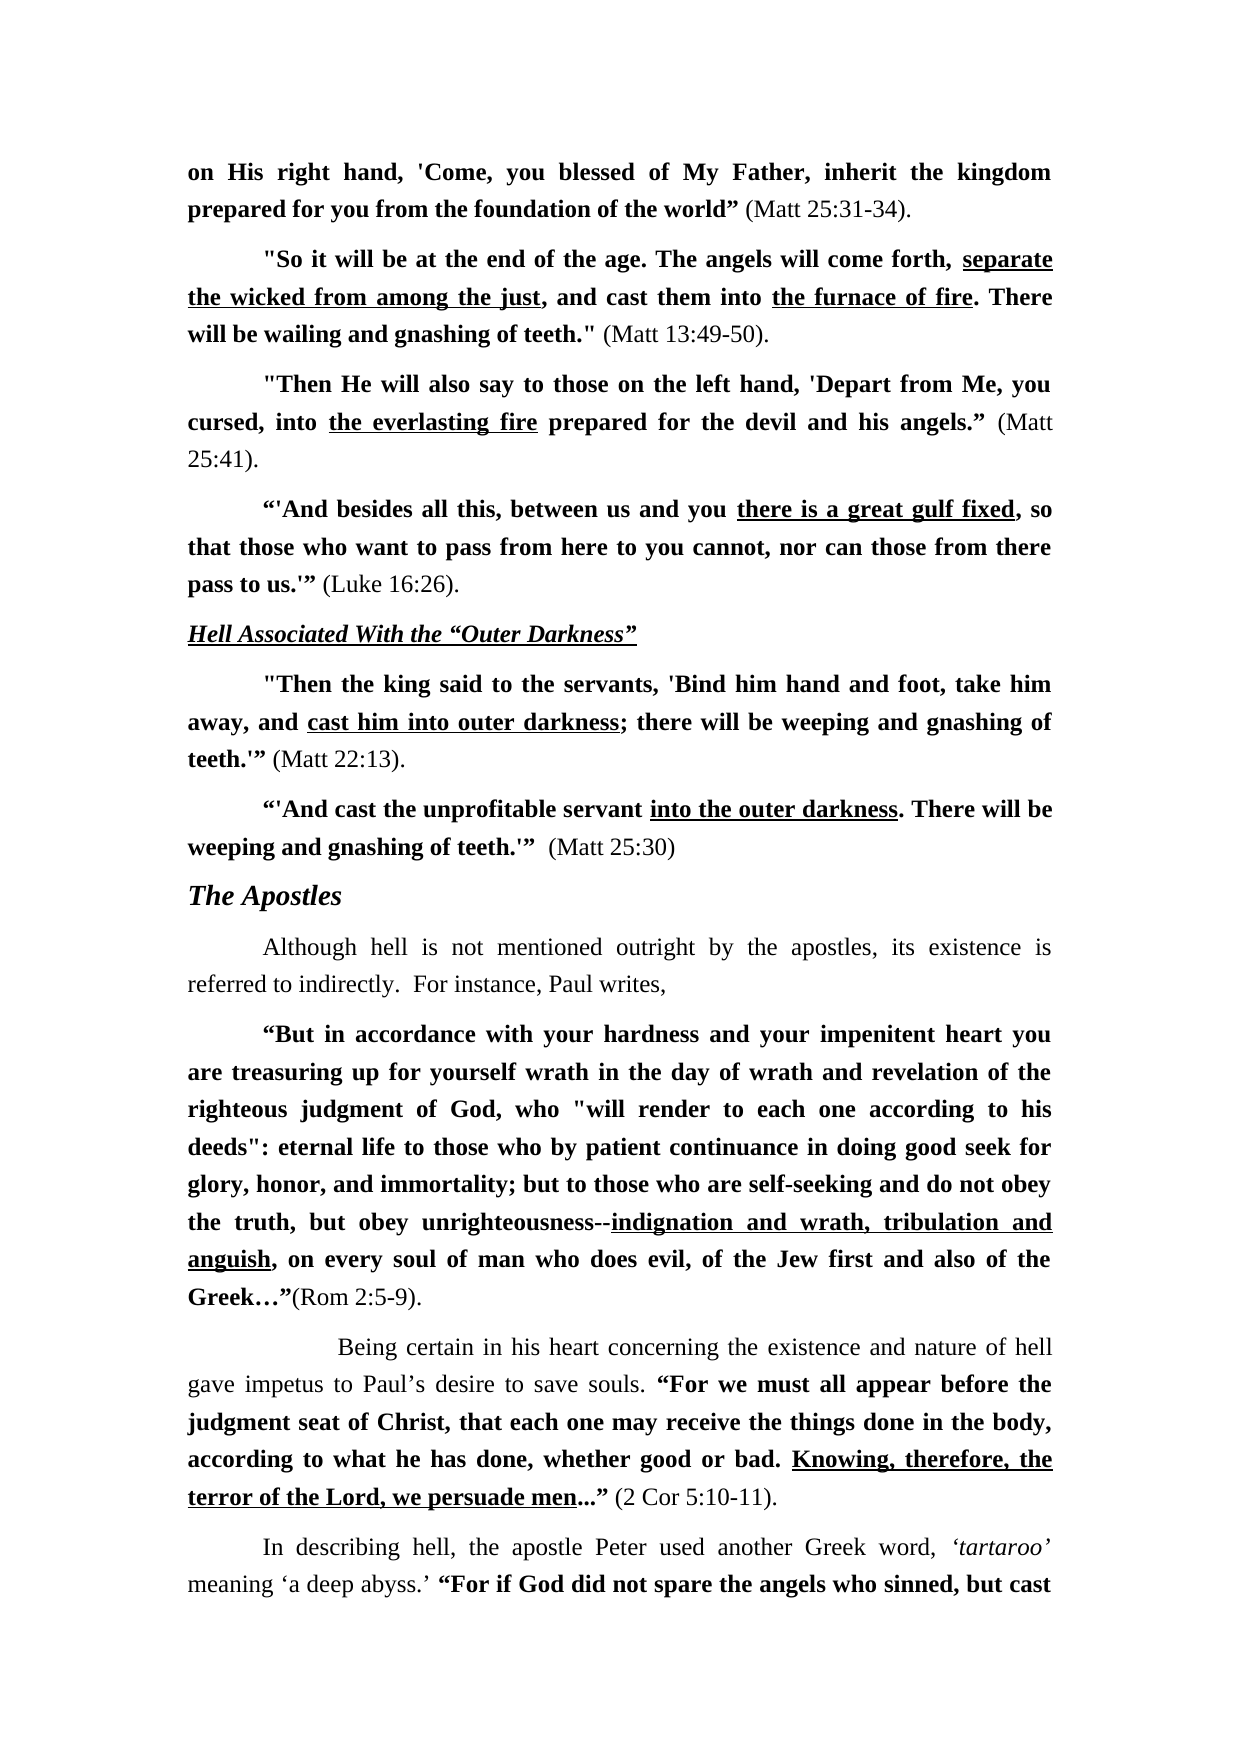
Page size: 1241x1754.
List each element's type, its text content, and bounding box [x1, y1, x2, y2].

text “But in accordance with your hardness and your impenitent heart you are treasuring up for yourself wrath in the day of wrath and revelation of the righteous judgment of God, who "will render to each one according to his deeds": eternal life to those who by patient continuance in doing good seek for glory, honor, and immortality; but to those who are self-seeking and do not obey the truth, but obey unrighteousness--indignation and wrath, tribulation and anguish, on every soul of man who does evil, of the Jew first and also of the Greek…”(Rom 2:5-9). [187, 1012, 1053, 1312]
text "Then He will also say to those on the left hand, 'Depart from Me, you cursed, into the everlasting fire prepared for the devil and his angels.” (Matt 25:41). [187, 362, 1053, 475]
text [187, 1525, 1053, 1600]
text "So it will be at the end of the age. The angels will come forth, separate the wicked from among the just, and cast them into the furnace of fire. There will be wailing and gnashing of teeth." (Matt 13:49-50). [187, 237, 1053, 350]
text “'And besides all this, between us and you there is a great gulf fixed, so that those who want to pass from here to you cannot, nor can those from there pass to us.'” (Luke 16:26). [187, 487, 1053, 600]
text "Then the king said to the servants, 'Bind him hand and foot, take him away, and cast him into outer darkness; there will be weeping and gnashing of teeth.'” (Matt 22:13). [187, 662, 1053, 775]
text “'And cast the unprofitable servant into the outer darkness. There will be weeping and gnashing of teeth.'” (Matt 25:30) [187, 787, 1053, 862]
text The Apostles [187, 875, 1053, 912]
text Although hell is not mentioned outright by the apostles, its existence is referred to indirectly. For instance, Paul writes, [187, 925, 1053, 1000]
text Hell Associated With the “Outer Darkness” [187, 612, 1053, 650]
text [187, 150, 1053, 225]
text Being certain in his heart concerning the existence and nature of hell gave impetus to Paul’s desire to save souls. “For we must all appear before the judgment seat of Christ, that each one may receive the things done in the body, according to what he has done, whether good or bad. Knowing, therefore, the terror of the Lord, we persuade men...” (2 Cor 5:10-11). [187, 1325, 1053, 1512]
